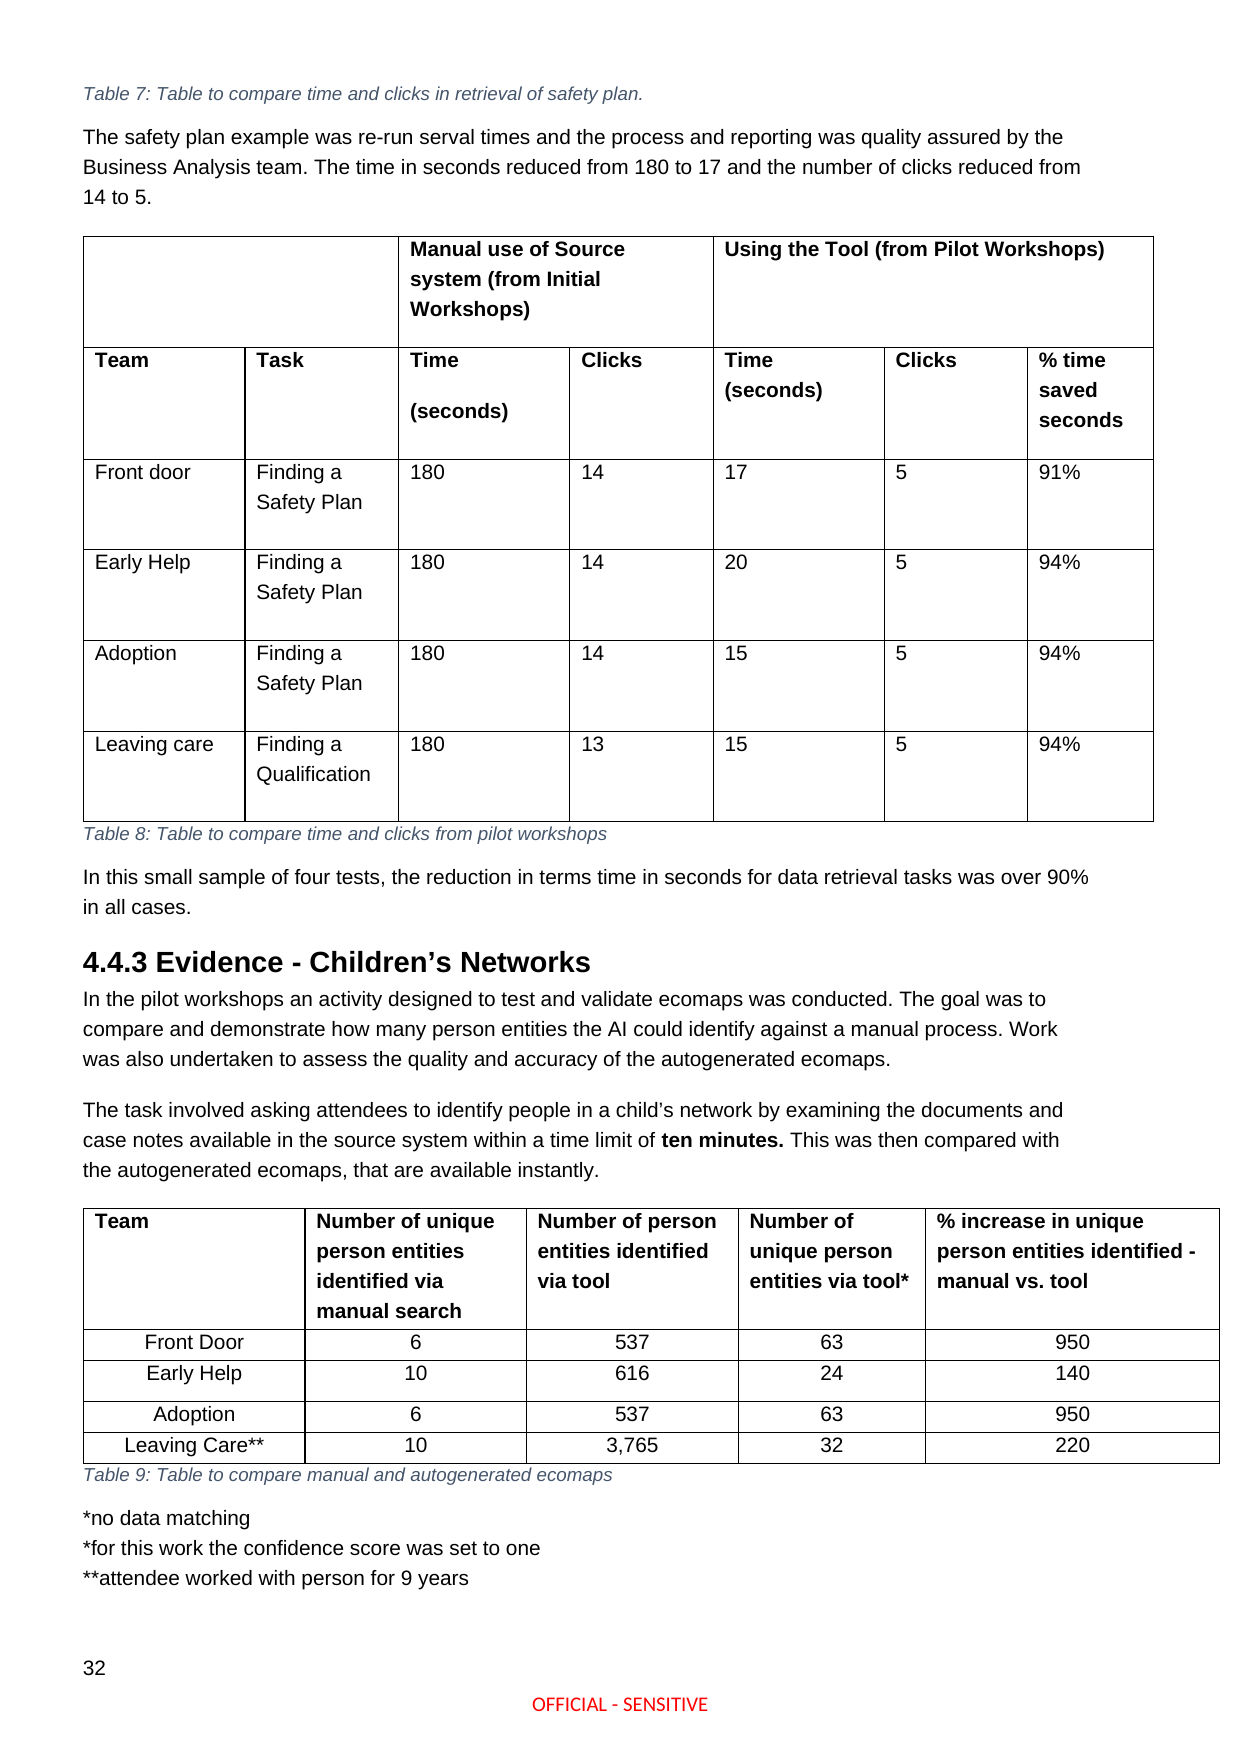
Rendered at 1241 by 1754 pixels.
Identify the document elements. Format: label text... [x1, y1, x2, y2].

table_cell 14 [570, 641, 713, 731]
table_cell 15 [714, 732, 884, 821]
text In this small sample of four tests, the reduction in terms time in seconds for data retrieval tasks was over 90% in all cases. [83, 865, 1090, 918]
text *no data matching [83, 1506, 1090, 1530]
table_cell 63 [739, 1330, 925, 1360]
table_header Using the Tool (from Pilot Workshops) [714, 237, 1153, 347]
table_cell 537 [527, 1402, 738, 1432]
table_cell 6 [306, 1330, 526, 1360]
table_cell 5 [885, 641, 1027, 731]
table_cell Clicks [885, 348, 1027, 459]
table_cell 180 [399, 460, 569, 549]
table_cell 5 [885, 460, 1027, 549]
table_header Team [84, 1209, 304, 1329]
text Table 7: Table to compare time and clicks in retrieval of safety plan. [83, 83, 1090, 104]
table_cell Leaving care [84, 732, 244, 821]
table_cell Task [246, 348, 398, 459]
text The task involved asking attendees to identify people in a child’s network by examining the documents and case notes available in the source system within a time limit of ten minutes. This was then compared with the autogenerated ecomaps, that are available instantly. [83, 1098, 1090, 1181]
table_cell 20 [714, 550, 884, 640]
table_cell 94% [1028, 641, 1153, 731]
table_cell 537 [527, 1330, 738, 1360]
table_cell 91% [1028, 460, 1153, 549]
table_cell 10 [306, 1433, 526, 1462]
table_cell 94% [1028, 550, 1153, 640]
table_cell % time saved seconds [1028, 348, 1153, 459]
table_cell Early Help [84, 550, 244, 640]
table_cell 94% [1028, 732, 1153, 821]
table_cell Adoption [84, 1402, 304, 1432]
table_cell 24 [739, 1361, 925, 1401]
table_header Number of person entities identified via tool [527, 1209, 738, 1329]
table_cell 63 [739, 1402, 925, 1432]
table_cell 32 [739, 1433, 925, 1462]
table_cell Leaving Care** [84, 1433, 304, 1462]
table_cell Front door [84, 460, 244, 549]
table_cell 14 [570, 550, 713, 640]
text In the pilot workshops an activity designed to test and validate ecomaps was conducted. The goal was to compare and demonstrate how many person entities the AI could identify against a manual process. Work was also undertaken to assess the quality and accuracy of the autogenerated ecomaps. [83, 987, 1090, 1071]
table_cell 180 [399, 641, 569, 731]
text Table 9: Table to compare manual and autogenerated ecomaps [83, 1464, 1090, 1485]
subtitle 4.4.3 Evidence - Children’s Networks [83, 945, 1090, 979]
table_cell 616 [527, 1361, 738, 1401]
table_header Number of unique person entities identified via manual search [306, 1209, 526, 1329]
table_cell Finding a Safety Plan [246, 550, 398, 640]
table_cell Front Door [84, 1330, 304, 1360]
text Table 8: Table to compare time and clicks from pilot workshops [83, 822, 1090, 844]
table_cell Finding a Safety Plan [246, 641, 398, 731]
table_cell Early Help [84, 1361, 304, 1401]
table_cell 14 [570, 460, 713, 549]
table_cell Adoption [84, 641, 244, 731]
table_cell 6 [306, 1402, 526, 1432]
table_cell 180 [399, 732, 569, 821]
table_header Manual use of Source system (from Initial Workshops) [399, 237, 713, 347]
table_cell 5 [885, 550, 1027, 640]
table_cell 140 [926, 1361, 1219, 1401]
table_cell 10 [306, 1361, 526, 1401]
table_cell 220 [926, 1433, 1219, 1462]
table_cell 3,765 [527, 1433, 738, 1462]
table_cell Finding a Safety Plan [246, 460, 398, 549]
table_cell 13 [570, 732, 713, 821]
table_cell 950 [926, 1330, 1219, 1360]
table_cell Team [84, 348, 244, 459]
text *for this work the confidence score was set to one [83, 1536, 1090, 1560]
table_cell Clicks [570, 348, 713, 459]
table_header [84, 237, 398, 347]
table_header % increase in unique person entities identified - manual vs. tool [926, 1209, 1219, 1329]
table_cell 5 [885, 732, 1027, 821]
text The safety plan example was re-run serval times and the process and reporting was quality assured by the Business Analysis team. The time in seconds reduced from 180 to 17 and the number of clicks reduced from 14 to 5. [83, 125, 1090, 209]
table_cell 15 [714, 641, 884, 731]
table_cell 17 [714, 460, 884, 549]
table_header Number of unique person entities via tool* [739, 1209, 925, 1329]
table_cell 180 [399, 550, 569, 640]
text **attendee worked with person for 9 years [83, 1566, 1090, 1590]
table_cell Finding a Qualification [246, 732, 398, 821]
table_cell Time (seconds) [399, 348, 569, 459]
table_cell 950 [926, 1402, 1219, 1432]
table_cell Time (seconds) [714, 348, 884, 459]
